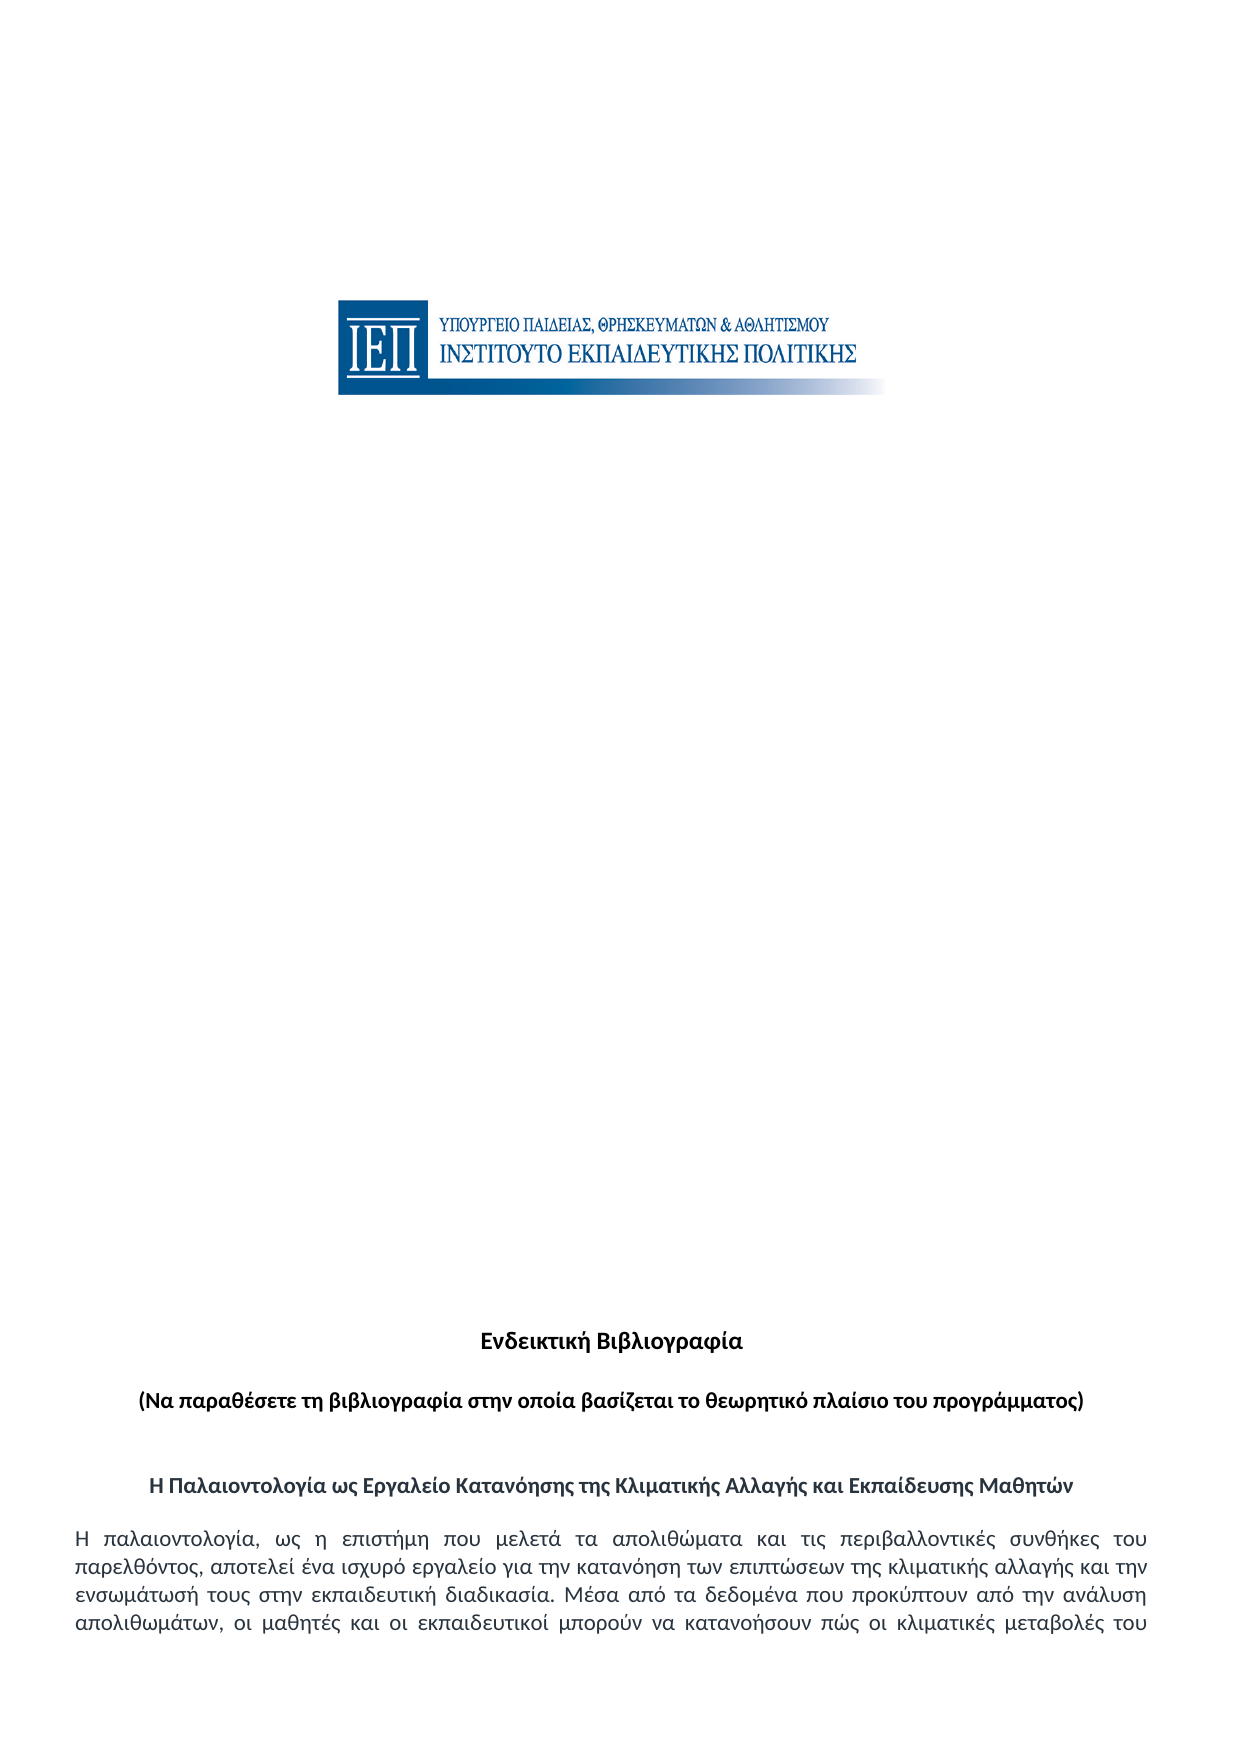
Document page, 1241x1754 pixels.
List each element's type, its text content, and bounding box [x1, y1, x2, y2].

text Ενδεικτική Βιβλιογραφία [75, 1325, 1148, 1355]
subtitle Η Παλαιοντολογία ως Εργαλείο Κατανόησης της Κλιματικής Αλλαγής και Εκπαίδευσης Μαθητών [75, 1471, 1148, 1499]
picture [338, 300, 886, 395]
text Η παλαιοντολογία, ως η επιστήμη που μελετά τα απολιθώματα και τις περιβαλλοντικές συνθήκες του παρελθόντος, αποτελεί ένα ισχυρό εργαλείο για την κατανόηση των επιπτώσεων της κλιματικής αλλαγής και την ενσωμάτωσή τους στην εκπαιδευτική διαδικασία. Μέσα από τα δεδομένα που προκύπτουν από την ανάλυση απολιθωμάτων, οι μαθητές και οι εκπαιδευτικοί μπορούν να κατανοήσουν πώς οι κλιματικές μεταβολές του παρελθόντος επηρέασαν τη βιοποικιλότητα, τα οικοσυστήματα και τη γεωγραφική κατανομή των ειδών (MacDonald et al., 2008; Schmidt, 2018). Η μελέτη των προβοσκιδωτών, όπως οι μαστόδοντες της Νεοκαισάρειας, προσφέρει πολύτιμα δεδομένα για τη σύνδεση της παλαιοντολογίας με τις κλιματικές αλλαγές, αφού η εξερεύνηση των απολιθωμάτων τους μας δίνει μια εικόνα για τις κλιματικές συνθήκες και τις αλλαγές που συνέβησαν πριν από εκατομμύρια χρόνια στην περιοχή της Μακεδονίας (Konidaris & Tsoukala, 2020). [75, 1524, 1148, 1636]
text (Να παραθέσετε τη βιβλιογραφία στην οποία βασίζεται το θεωρητικό πλαίσιο του προγράμματος) [75, 1386, 1148, 1414]
